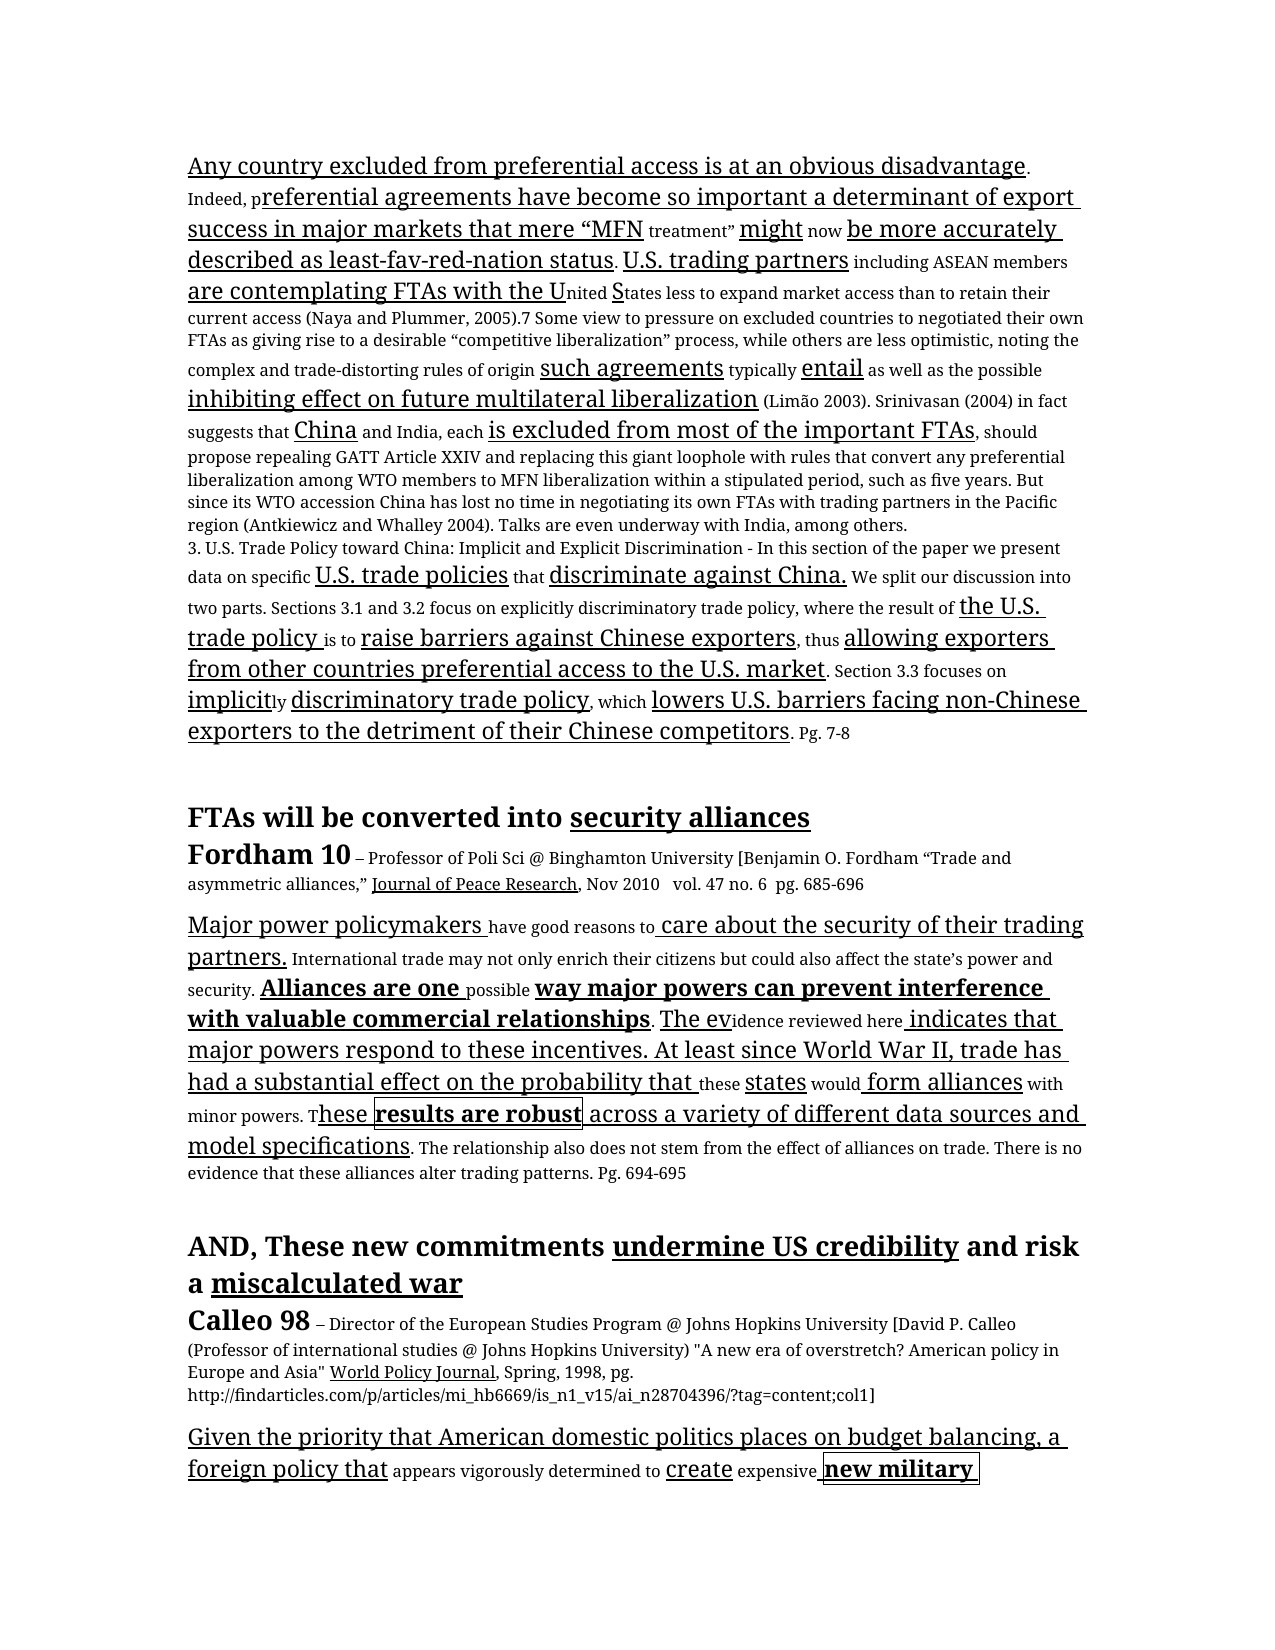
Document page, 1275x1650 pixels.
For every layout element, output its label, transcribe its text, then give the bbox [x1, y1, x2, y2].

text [187, 1420, 1087, 1485]
subtitle FTAs will be converted into security alliances [187, 798, 1087, 835]
text Any country excluded from preferential access is at an obvious disadvantage. Indeed, preferential agreements have become so important a determinant of export success in major markets that mere “MFN treatment” might now be more accurately described as least-fav-red-nation status. U.S. trading partners including ASEAN members are contemplating FTAs with the United States less to expand market access than to retain their current access (Naya and Plummer, 2005).7 Some view to pressure on excluded countries to negotiated their own FTAs as giving rise to a desirable “competitive liberalization” process, while others are less optimistic, noting the complex and trade-distorting rules of origin such agreements typically entail as well as the possible inhibiting effect on future multilateral liberalization (Limão 2003). Srinivasan (2004) in fact suggests that China and India, each is excluded from most of the important FTAs, should propose repealing GATT Article XXIV and replacing this giant loophole with rules that convert any preferential liberalization among WTO members to MFN liberalization within a stipulated period, such as five years. But since its WTO accession China has lost no time in negotiating its own FTAs with trading partners in the Pacific region (Antkiewicz and Whalley 2004). Talks are even underway with India, among others. [187, 150, 1087, 536]
text Fordham 10 – Professor of Poli Sci @ Binghamton University [Benjamin O. Fordham “Trade and asymmetric alliances,” Journal of Peace Research, Nov 2010 vol. 47 no. 6 pg. 685-696 [187, 835, 1087, 895]
subtitle AND, These new commitments undermine US credibility and risk a miscalculated war [187, 1227, 1087, 1301]
text 3. U.S. Trade Policy toward China: Implicit and Explicit Discrimination - In this section of the paper we present data on specific U.S. trade policies that discriminate against China. We split our discussion into two parts. Sections 3.1 and 3.2 focus on explicitly discriminatory trade policy, where the result of the U.S. trade policy is to raise barriers against Chinese exporters, thus allowing exporters from other countries preferential access to the U.S. market. Section 3.3 focuses on implicitly discriminatory trade policy, which lowers U.S. barriers facing non-Chinese exporters to the detriment of their Chinese competitors. Pg. 7-8 [187, 536, 1087, 746]
text Major power policymakers have good reasons to care about the security of their trading partners. International trade may not only enrich their citizens but could also affect the state’s power and security. Alliances are one possible way major powers can prevent interference with valuable commercial relationships. The evidence reviewed here indicates that major powers respond to these incentives. At least since World War II, trade has had a substantial effect on the probability that these states would form alliances with minor powers. These results are robust across a variety of different data sources and model specifications. The relationship also does not stem from the effect of alliances on trade. There is no evidence that these alliances alter trading patterns. Pg. 694-695 [187, 909, 1087, 1184]
